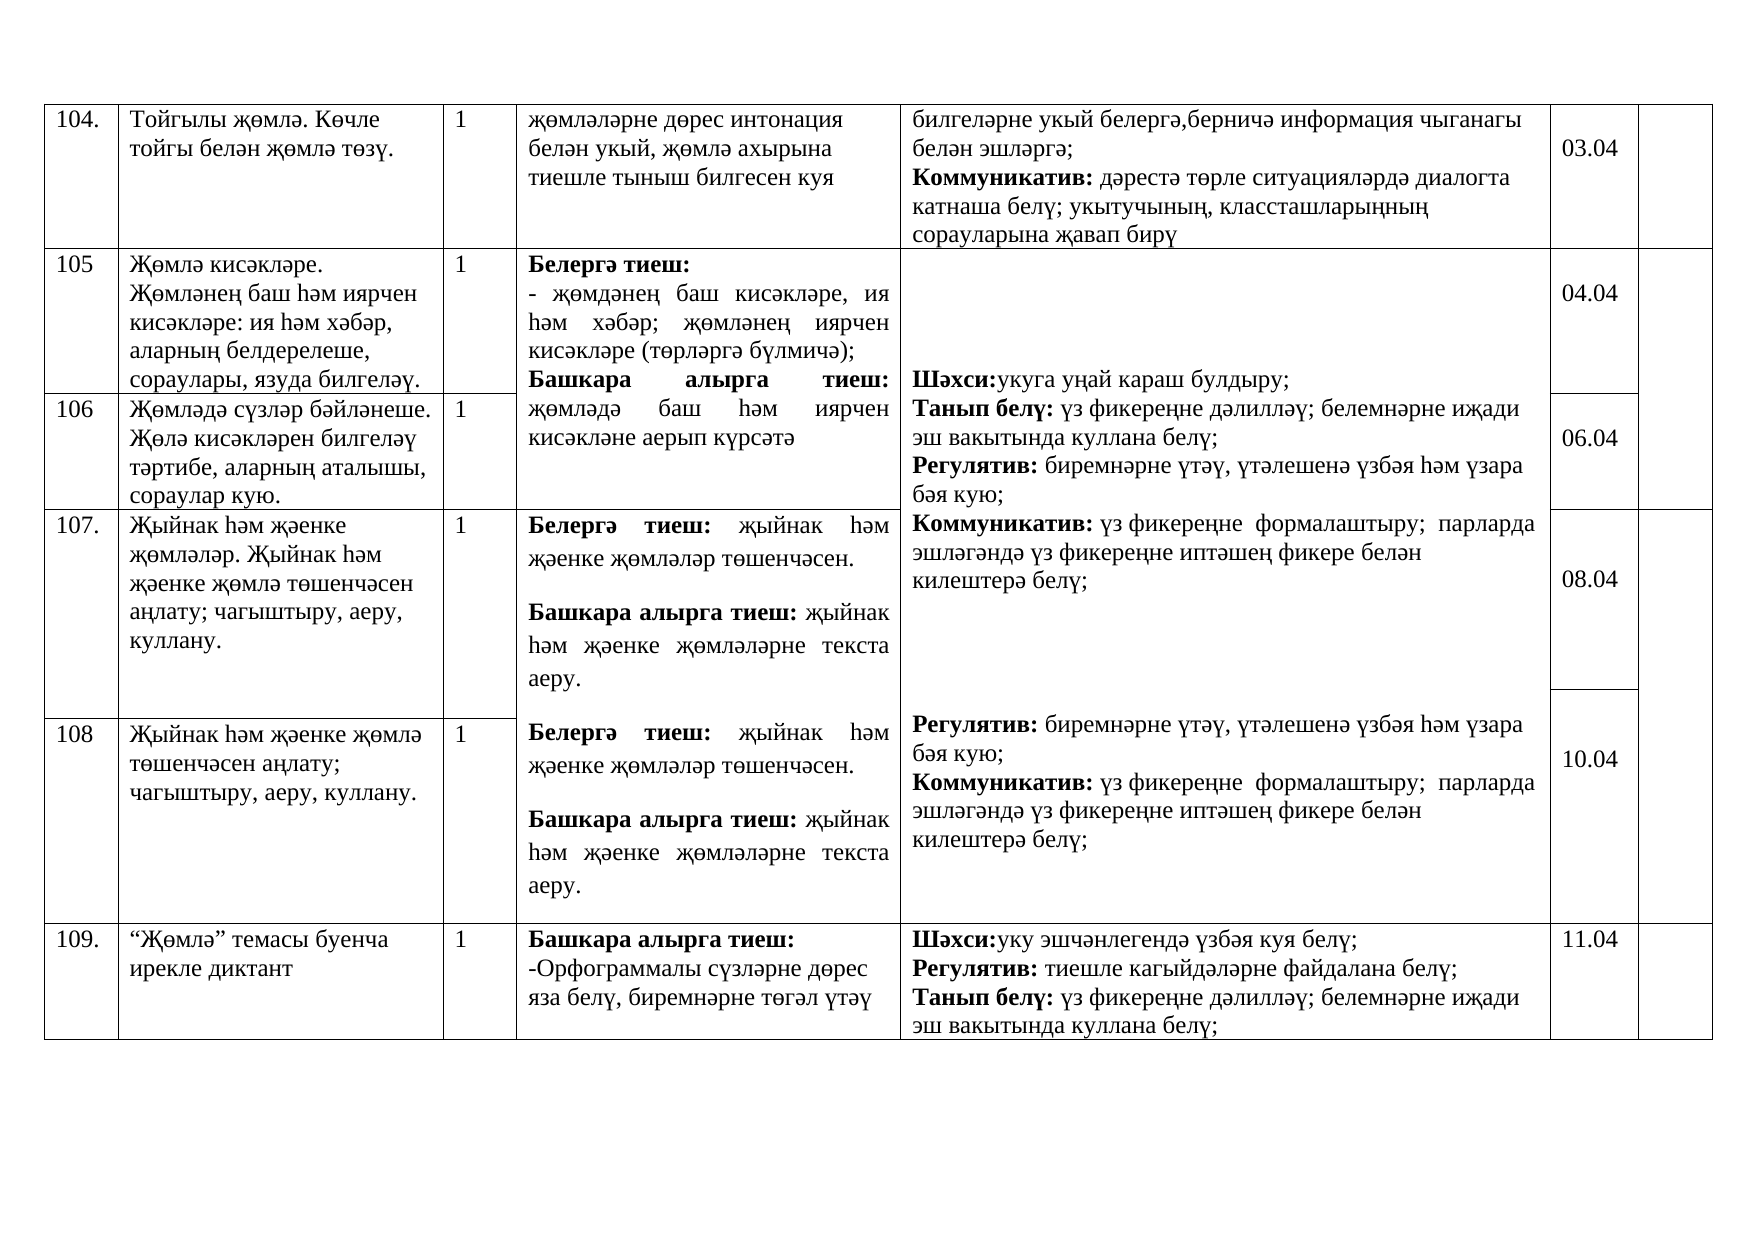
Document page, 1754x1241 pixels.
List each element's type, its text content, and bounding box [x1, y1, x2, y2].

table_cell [517, 105, 900, 248]
table_cell Җыйнак һәм җәенке җөмлә төшенчәсен аңлату; чагыштыру, аеру, куллану. [119, 719, 443, 923]
table_cell [1639, 510, 1712, 923]
table_cell 06.04 [1551, 394, 1638, 509]
table_cell Белергә тиеш: - җөмдәнең баш кисәкләре, ия һәм хәбәр; җөмләнең иярчен кисәкләре (төрләргә бүлмичә); Башкара алырга тиеш: җөмләдә баш һәм иярчен кисәкләне аерып күрсәтә [517, 249, 900, 509]
table_cell Тойгылы җөмлә. Көчле тойгы белән җөмлә төзү. [119, 105, 443, 248]
table_cell 1 [444, 719, 516, 923]
table_cell 1 [444, 249, 516, 393]
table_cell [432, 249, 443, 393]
table_cell 1 [444, 510, 516, 718]
table_cell 10.04 [1551, 690, 1638, 923]
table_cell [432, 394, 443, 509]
table_cell 04.04 [1551, 249, 1638, 393]
table_cell [1639, 249, 1712, 509]
table_cell 1 [444, 924, 516, 1039]
table_cell 109. [45, 924, 118, 1039]
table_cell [119, 924, 443, 1039]
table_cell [517, 924, 900, 1039]
table_cell [1639, 924, 1712, 1039]
table_cell 08.04 [1551, 510, 1638, 689]
table_cell 107. [45, 510, 118, 718]
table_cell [901, 105, 1550, 248]
table_cell 104. [45, 105, 118, 248]
table_cell 106 [45, 394, 118, 509]
table_cell Белергә тиеш: җыйнак һәм җәенке җөмләләр төшенчәсен. Башкара алырга тиеш: җыйнак һәм җәенке җөмләләрне текста аеру. Белергә тиеш: җыйнак һәм җәенке җөмләләр төшенчәсен. Башкара алырга тиеш: җыйнак һәм җәенке җөмләләрне текста аеру. [517, 510, 900, 923]
table_cell 108 [45, 719, 118, 923]
table_cell 1 [444, 394, 516, 509]
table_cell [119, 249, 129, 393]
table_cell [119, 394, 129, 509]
table_cell [1639, 105, 1712, 248]
table_cell 03.04 [1551, 105, 1638, 248]
table_cell 105 [45, 249, 118, 393]
table_cell 1 [444, 105, 516, 248]
table_cell 11.04 [1551, 924, 1638, 1039]
table_cell Шәхси:укуга уңай караш булдыру; Танып белү: үз фикереңне дәлилләү; белемнәрне иҗади эш вакытында куллана белү; Регулятив: биремнәрне үтәү, үтәлешенә үзбәя һәм үзара бәя кую; Коммуникатив: үз фикереңне формалаштыру; парларда эшләгәндә үз фикереңне иптәшең фикере белән килештерә белү; Регулятив: биремнәрне үтәү, үтәлешенә үзбәя һәм үзара бәя кую; Коммуникатив: үз фикереңне формалаштыру; парларда эшләгәндә үз фикереңне иптәшең фикере белән килештерә белү; [901, 249, 1550, 923]
table_cell Җыйнак һәм җәенке җөмләләр. Җыйнак һәм җәенке җөмлә төшенчәсен аңлату; чагыштыру, аеру, куллану. [119, 510, 443, 718]
